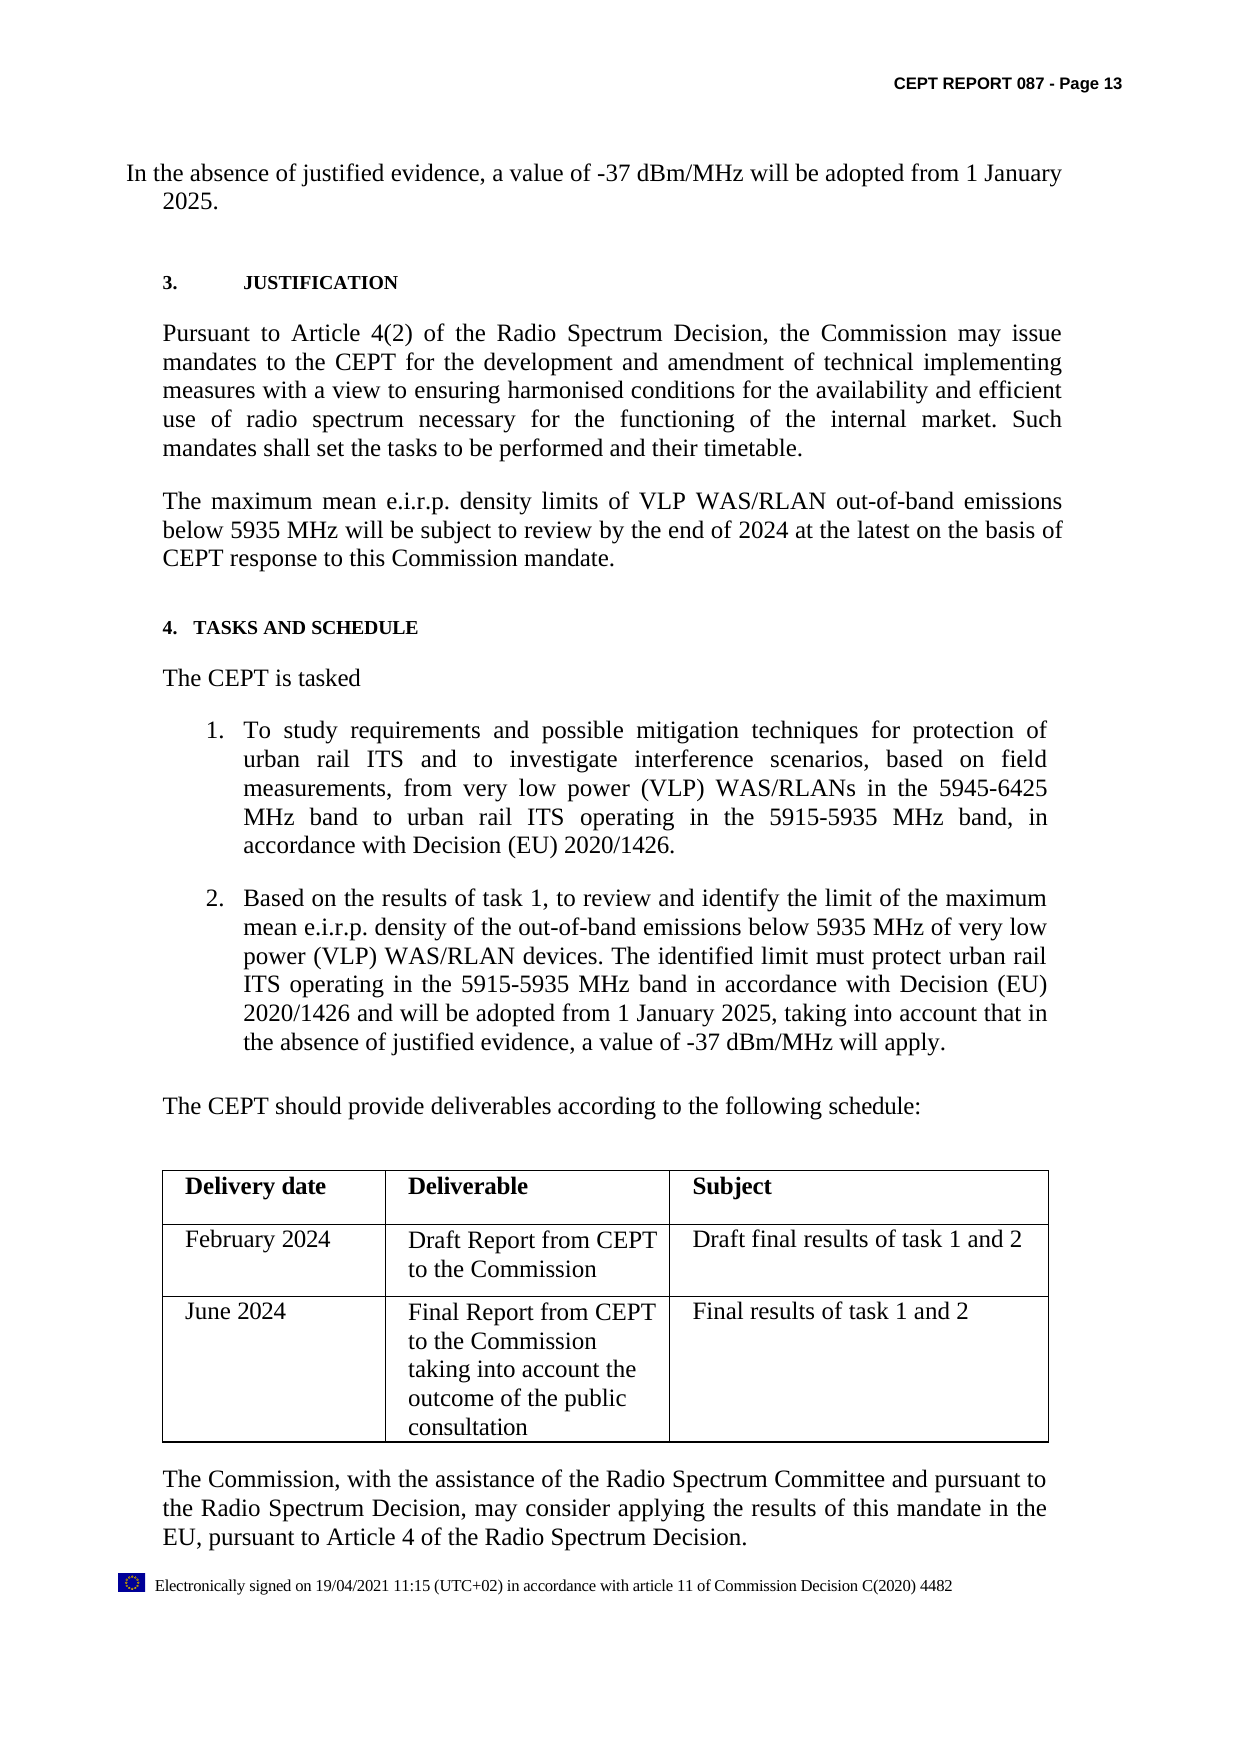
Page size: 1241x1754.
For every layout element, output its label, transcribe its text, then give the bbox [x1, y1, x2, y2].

table_header Deliverable [386, 1171, 669, 1224]
text Electronically signed on 19/04/2021 11:15 (UTC+02) in accordance with article 11 of Commission Decision C(2020) 4482 [118, 1572, 1108, 1601]
list JUSTIFICATION [162, 271, 1063, 294]
table_cell Draft final results of task 1 and 2 [670, 1225, 1048, 1296]
table_header Subject [670, 1171, 1048, 1224]
text The maximum mean e.i.r.p. density limits of VLP WAS/RLAN out-of-band emissions below 5935 MHz will be subject to review by the end of 2024 at the latest on the basis of CEPT response to this Commission mandate. [162, 486, 1063, 572]
text In the absence of justified evidence, a value of -37 dBm/MHz will be adopted from 1 January 2025. [126, 158, 1063, 215]
list TASKS AND SCHEDULE [162, 616, 1063, 639]
text The CEPT should provide deliverables according to the following schedule: [162, 1091, 1122, 1120]
table_header Delivery date [163, 1171, 385, 1224]
table_cell June 2024 [163, 1297, 385, 1441]
table_cell February 2024 [163, 1225, 385, 1296]
text The Commission, with the assistance of the Radio Spectrum Committee and pursuant to the Radio Spectrum Decision, may consider applying the results of this mandate in the EU, pursuant to Article 4 of the Radio Spectrum Decision. [162, 1464, 1048, 1551]
picture [118, 1573, 146, 1592]
text The CEPT is tasked [162, 663, 1063, 691]
text Pursuant to Article 4(2) of the Radio Spectrum Decision, the Commission may issue mandates to the CEPT for the development and amendment of technical implementing measures with a view to ensuring harmonised conditions for the availability and efficient use of radio spectrum necessary for the functioning of the internal market. Such mandates shall set the tasks to be performed and their timetable. [162, 318, 1063, 462]
table_cell Draft Report from CEPT to the Commission [386, 1225, 669, 1296]
list To study requirements and possible mitigation techniques for protection of urban rail ITS and to investigate interference scenarios, based on field measurements, from very low power (VLP) WAS/RLANs in the 5945-6425 MHz band to urban rail ITS operating in the 5915-5935 MHz band, in accordance with Decision (EU) 2020/1426. [206, 716, 1048, 859]
list Based on the results of task 1, to review and identify the limit of the maximum mean e.i.r.p. density of the out-of-band emissions below 5935 MHz of very low power (VLP) WAS/RLAN devices. The identified limit must protect urban rail ITS operating in the 5915-5935 MHz band in accordance with Decision (EU) 2020/1426 and will be adopted from 1 January 2025, taking into account that in the absence of justified evidence, a value of -37 dBm/MHz will apply. [206, 883, 1048, 1056]
table_cell Final results of task 1 and 2 [670, 1297, 1048, 1441]
table_cell Final Report from CEPT to the Commission taking into account the outcome of the public consultation [386, 1297, 669, 1441]
